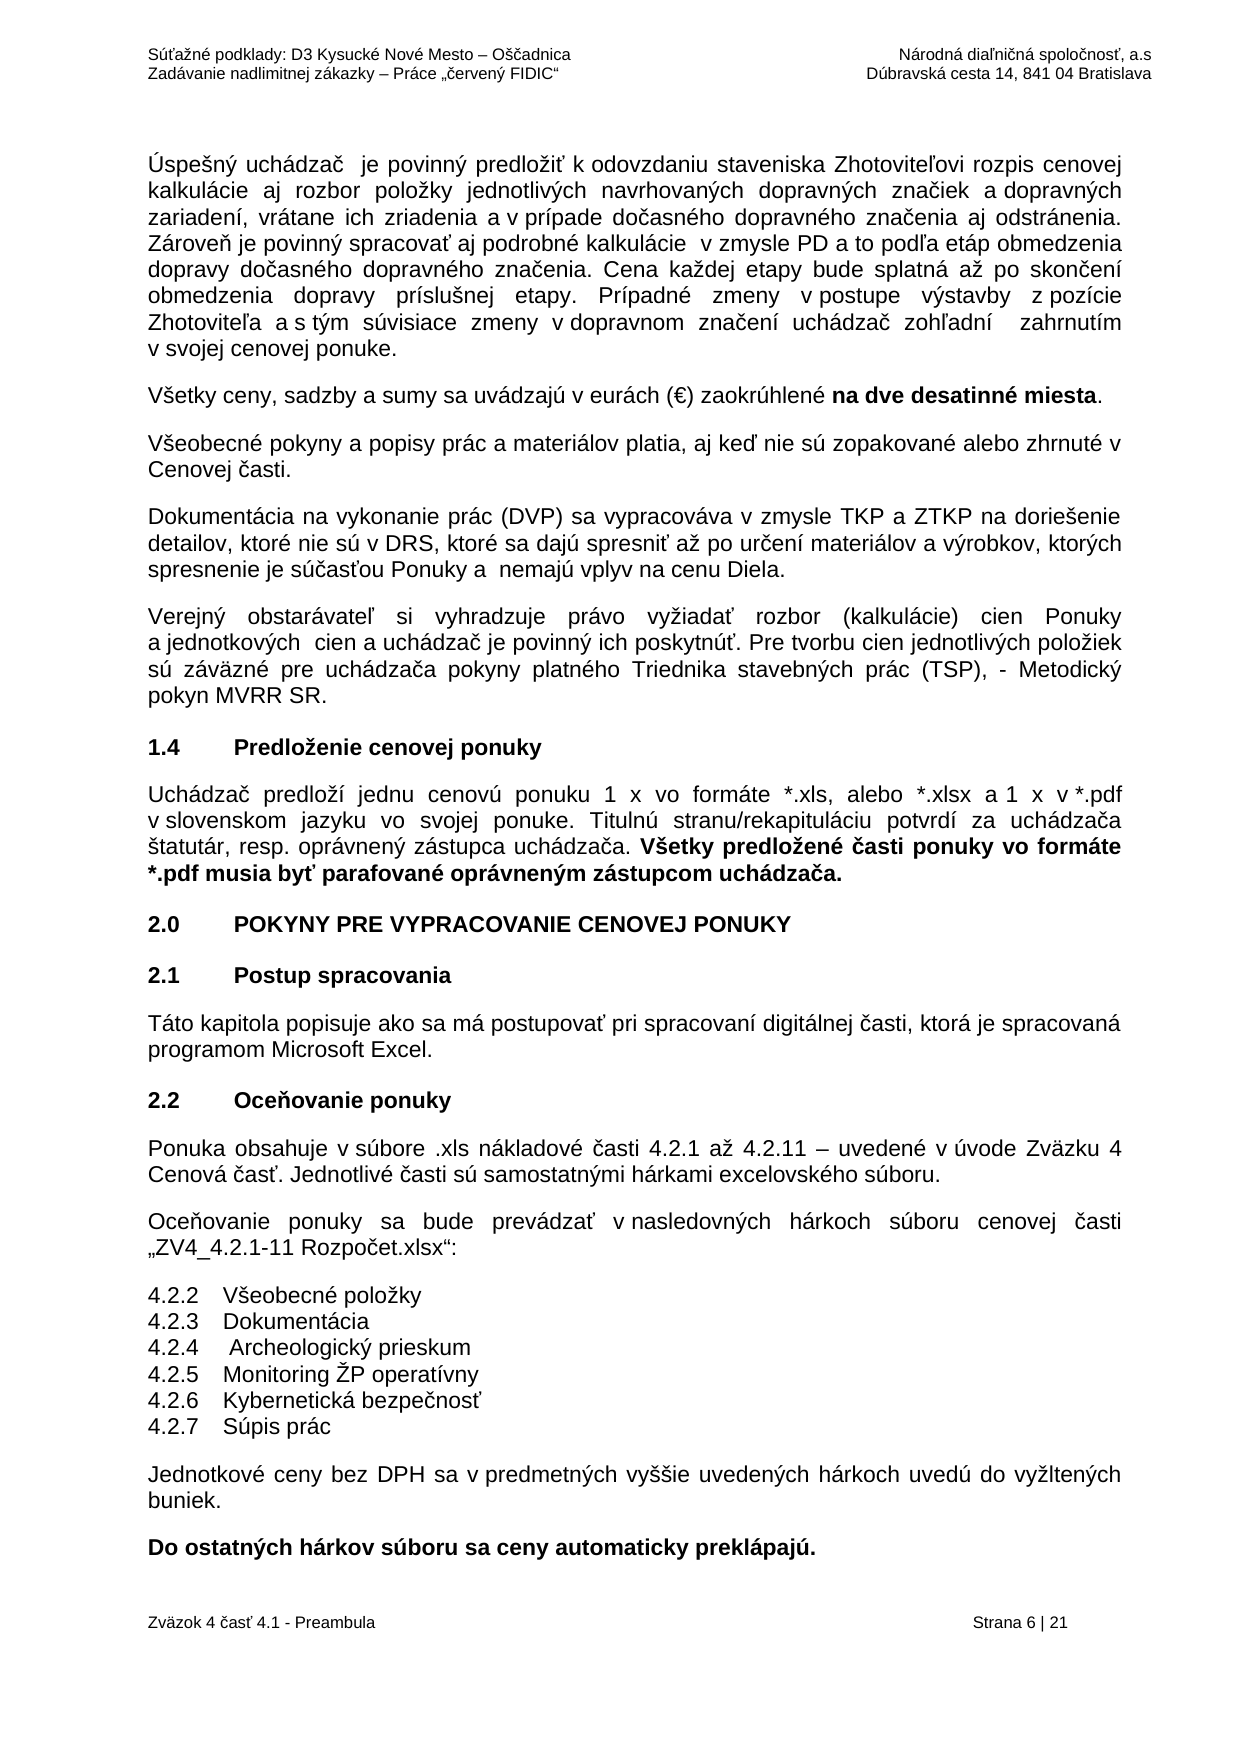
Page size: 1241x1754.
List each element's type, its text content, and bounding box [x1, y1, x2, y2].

text 4.2.3 Dokumentácia [148, 1308, 1122, 1334]
text 4.2.4 Archeologický prieskum [148, 1334, 1122, 1361]
text 4.2.6 Kybernetická bezpečnosť [148, 1387, 1122, 1413]
text Do ostatných hárkov súboru sa ceny automaticky preklápajú. [148, 1534, 1122, 1560]
text Oceňovanie ponuky sa bude prevádzať v nasledovných hárkoch súboru cenovej časti „ZV4_4.2.1-11 Rozpočet.xlsx“: [148, 1208, 1122, 1261]
text 4.2.5 Monitoring ŽP operatívny [148, 1361, 1122, 1387]
subtitle 2.0 Pokyny pre vypracovanie cenovej ponuky [148, 911, 1122, 937]
text Dokumentácia na vykonanie prác (DVP) sa vypracováva v zmysle TKP a ZTKP na doriešenie detailov, ktoré nie sú v DRS, ktoré sa dajú spresniť až po určení materiálov a výrobkov, ktorých spresnenie je súčasťou Ponuky a nemajú vplyv na cenu Diela. [148, 503, 1122, 582]
text Ponuka obsahuje v súbore .xls nákladové časti 4.2.1 až 4.2.11 – uvedené v úvode Zväzku 4 Cenová časť. Jednotlivé časti sú samostatnými hárkami excelovského súboru. [148, 1134, 1122, 1187]
subtitle 1.4 Predloženie cenovej ponuky [148, 733, 1122, 760]
text Verejný obstarávateľ si vyhradzuje právo vyžiadať rozbor (kalkulácie) cien Ponuky a jednotkových cien a uchádzač je povinný ich poskytnúť. Pre tvorbu cien jednotlivých položiek sú záväzné pre uchádzača pokyny platného Triednika stavebných prác (TSP), - Metodický pokyn MVRR SR. [148, 603, 1122, 708]
text Všetky ceny, sadzby a sumy sa uvádzajú v eurách (€) zaokrúhlené na dve desatinné miesta. [148, 382, 1122, 409]
text 4.2.7 Súpis prác [148, 1413, 1122, 1440]
subtitle 2.2 Oceňovanie ponuky [148, 1087, 1122, 1114]
text Všeobecné pokyny a popisy prác a materiálov platia, aj keď nie sú zopakované alebo zhrnuté v Cenovej časti. [148, 429, 1122, 482]
text Úspešný uchádzač je povinný predložiť k odovzdaniu staveniska Zhotoviteľovi rozpis cenovej kalkulácie aj rozbor položky jednotlivých navrhovaných dopravných značiek a dopravných zariadení, vrátane ich zriadenia a v prípade dočasného dopravného značenia aj odstránenia. Zároveň je povinný spracovať aj podrobné kalkulácie v zmysle PD a to podľa etáp obmedzenia dopravy dočasného dopravného značenia. Cena každej etapy bude splatná až po skončení obmedzenia dopravy príslušnej etapy. Prípadné zmeny v postupe výstavby z pozície Zhotoviteľa a s tým súvisiace zmeny v dopravnom značení uchádzač zohľadní zahrnutím v svojej cenovej ponuke. [148, 151, 1122, 362]
text Uchádzač predloží jednu cenovú ponuku 1 x vo formáte *.xls, alebo *.xlsx a 1 x v *.pdf v slovenskom jazyku vo svojej ponuke. Titulnú stranu/rekapituláciu potvrdí za uchádzača štatutár, resp. oprávnený zástupca uchádzača. Všetky predložené časti ponuky vo formáte *.pdf musia byť parafované oprávneným zástupcom uchádzača. [148, 781, 1122, 886]
text Jednotkové ceny bez DPH sa v predmetných vyššie uvedených hárkoch uvedú do vyžltených buniek. [148, 1461, 1122, 1513]
text Táto kapitola popisuje ako sa má postupovať pri spracovaní digitálnej časti, ktorá je spracovaná programom Microsoft Excel. [148, 1009, 1122, 1062]
subtitle 2.1 Postup spracovania [148, 962, 1122, 989]
text 4.2.2 Všeobecné položky [148, 1282, 1122, 1308]
